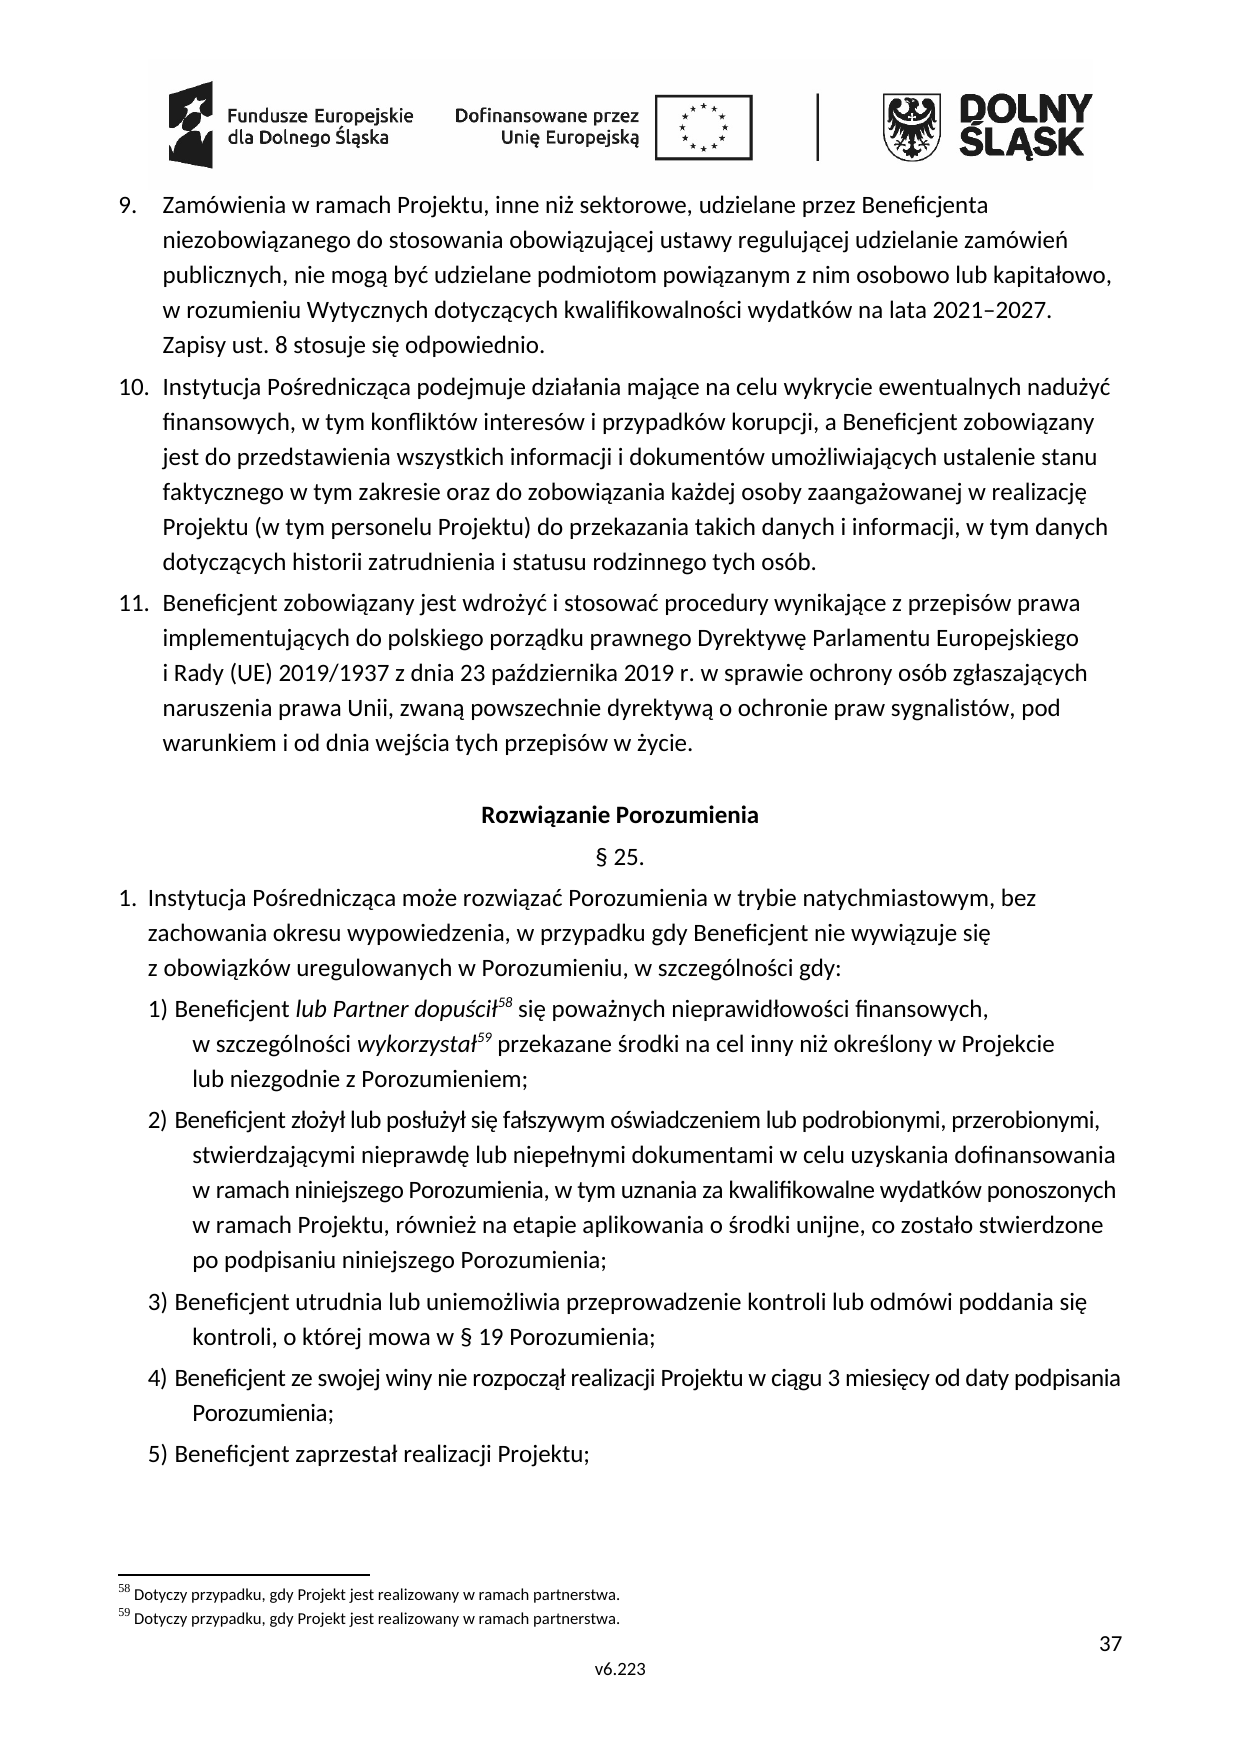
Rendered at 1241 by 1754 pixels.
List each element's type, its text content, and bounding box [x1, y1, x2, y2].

list Beneficjent utrudnia lub uniemożliwia przeprowadzenie kontroli lub odmówi poddania się kontroli, o której mowa w § 19 Porozumienia; [148, 1286, 1122, 1351]
list Beneficjent lub Partner dopuścił się poważnych nieprawidłowości finansowych, w szczególności wykorzystał przekazane środki na cel inny niż określony w Projekcie lub niezgodnie z Porozumieniem; [148, 993, 1122, 1094]
subtitle Rozwiązanie Porozumienia [118, 800, 1122, 830]
list Beneficjent złożył lub posłużył się fałszywym oświadczeniem lub podrobionymi, przerobionymi, stwierdzającymi nieprawdę lub niepełnymi dokumentami w celu uzyskania dofinansowania w ramach niniejszego Porozumienia, w tym uznania za kwalifikowalne wydatków ponoszonych w ramach Projektu, również na etapie aplikowania o środki unijne, co zostało stwierdzone po podpisaniu niniejszego Porozumienia; [148, 1105, 1122, 1275]
list Beneficjent ze swojej winy nie rozpoczął realizacji Projektu w ciągu 3 miesięcy od daty podpisania Porozumienia; [148, 1362, 1122, 1428]
list Beneficjent zobowiązany jest wdrożyć i stosować procedury wynikające z przepisów prawa implementujących do polskiego porządku prawnego Dyrektywę Parlamentu Europejskiego i Rady (UE) 2019/1937 z dnia 23 października 2019 r. w sprawie ochrony osób zgłaszających naruszenia prawa Unii, zwaną powszechnie dyrektywą o ochronie praw sygnalistów, pod warunkiem i od dnia wejścia tych przepisów w życie. [118, 587, 1122, 758]
list Instytucja Pośrednicząca podejmuje działania mające na celu wykrycie ewentualnych nadużyć finansowych, w tym konfliktów interesów i przypadków korupcji, a Beneficjent zobowiązany jest do przedstawienia wszystkich informacji i dokumentów umożliwiających ustalenie stanu faktycznego w tym zakresie oraz do zobowiązania każdej osoby zaangażowanej w realizację Projektu (w tym personelu Projektu) do przekazania takich danych i informacji, w tym danych dotyczących historii zatrudnienia i statusu rodzinnego tych osób. [118, 371, 1122, 576]
list Beneficjent zaprzestał realizacji Projektu; [148, 1438, 1122, 1469]
subtitle § 25. [118, 841, 1122, 871]
picture [147, 59, 1093, 190]
list Instytucja Pośrednicząca może rozwiązać Porozumienia w trybie natychmiastowym, bez zachowania okresu wypowiedzenia, w przypadku gdy Beneficjent nie wywiązuje się z obowiązków uregulowanych w Porozumieniu, w szczególności gdy: [118, 882, 1122, 983]
list Zamówienia w ramach Projektu, inne niż sektorowe, udzielane przez Beneficjenta niezobowiązanego do stosowania obowiązującej ustawy regulującej udzielanie zamówień publicznych, nie mogą być udzielane podmiotom powiązanym z nim osobowo lub kapitałowo, w rozumieniu Wytycznych dotyczących kwalifikowalności wydatków na lata 2021–2027. Zapisy ust. 8 stosuje się odpowiednio. [118, 190, 1122, 360]
